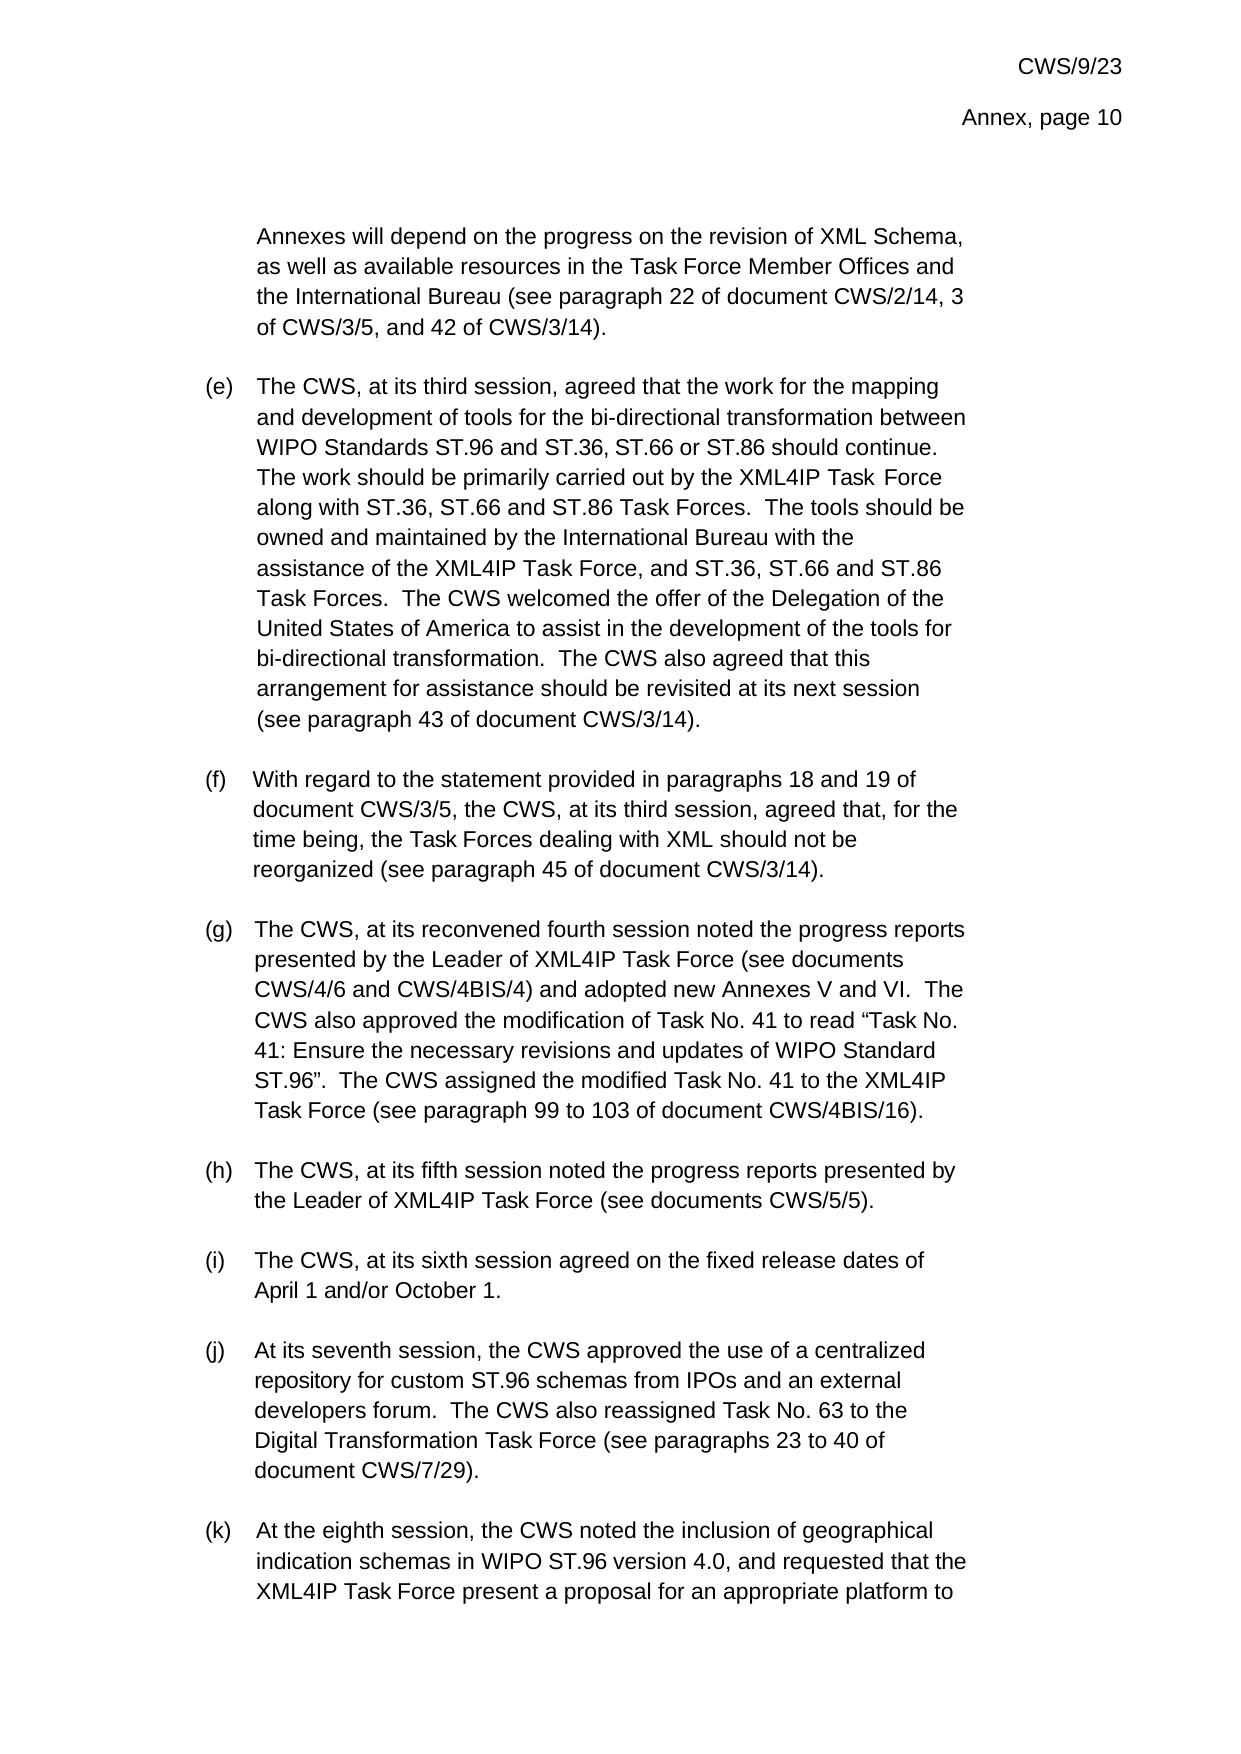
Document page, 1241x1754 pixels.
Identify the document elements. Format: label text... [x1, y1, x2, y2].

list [205, 1517, 972, 1604]
list At its seventh session, the CWS approved the use of a centralized repository for custom ST.96 schemas from IPOs and an external developers forum. The CWS also reassigned Task No. 63 to the Digital Transformation Task Force (see paragraphs 23 to 40 of document CWS/7/29). [205, 1337, 972, 1484]
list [205, 223, 966, 340]
list The CWS, at its sixth session agreed on the fixed release dates of April 1 and/or October 1. [205, 1247, 972, 1303]
list The CWS, at its fifth session noted the progress reports presented by the Leader of XML4IP Task Force (see documents CWS/5/5). [205, 1157, 972, 1213]
list With regard to the statement provided in paragraphs 18 and 19 of document CWS/3/5, the CWS, at its third session, agreed that, for the time being, the Task Forces dealing with XML should not be reorganized (see paragraph 45 of document CWS/3/14). [205, 766, 964, 883]
list The CWS, at its reconvened fourth session noted the progress reports presented by the Leader of XML4IP Task Force (see documents CWS/4/6 and CWS/4BIS/4) and adopted new Annexes V and VI. The CWS also approved the modification of Task No. 41 to read “Task No. 41: Ensure the necessary revisions and updates of WIPO Standard ST.96”. The CWS assigned the modified Task No. 41 to the XML4IP Task Force (see paragraph 99 to 103 of document CWS/4BIS/16). [205, 916, 972, 1123]
list The CWS, at its third session, agreed that the work for the mapping and development of tools for the bi-directional transformation between WIPO Standards ST.96 and ST.36, ST.66 or ST.86 should continue. The work should be primarily carried out by the XML4IP Task Force along with ST.36, ST.66 and ST.86 Task Forces. The tools should be owned and maintained by the International Bureau with the assistance of the XML4IP Task Force, and ST.36, ST.66 and ST.86 Task Forces. The CWS welcomed the offer of the Delegation of the United States of America to assist in the development of the tools for bi-directional transformation. The CWS also agreed that this arrangement for assistance should be revisited at its next session (see paragraph 43 of document CWS/3/14). [205, 373, 966, 732]
